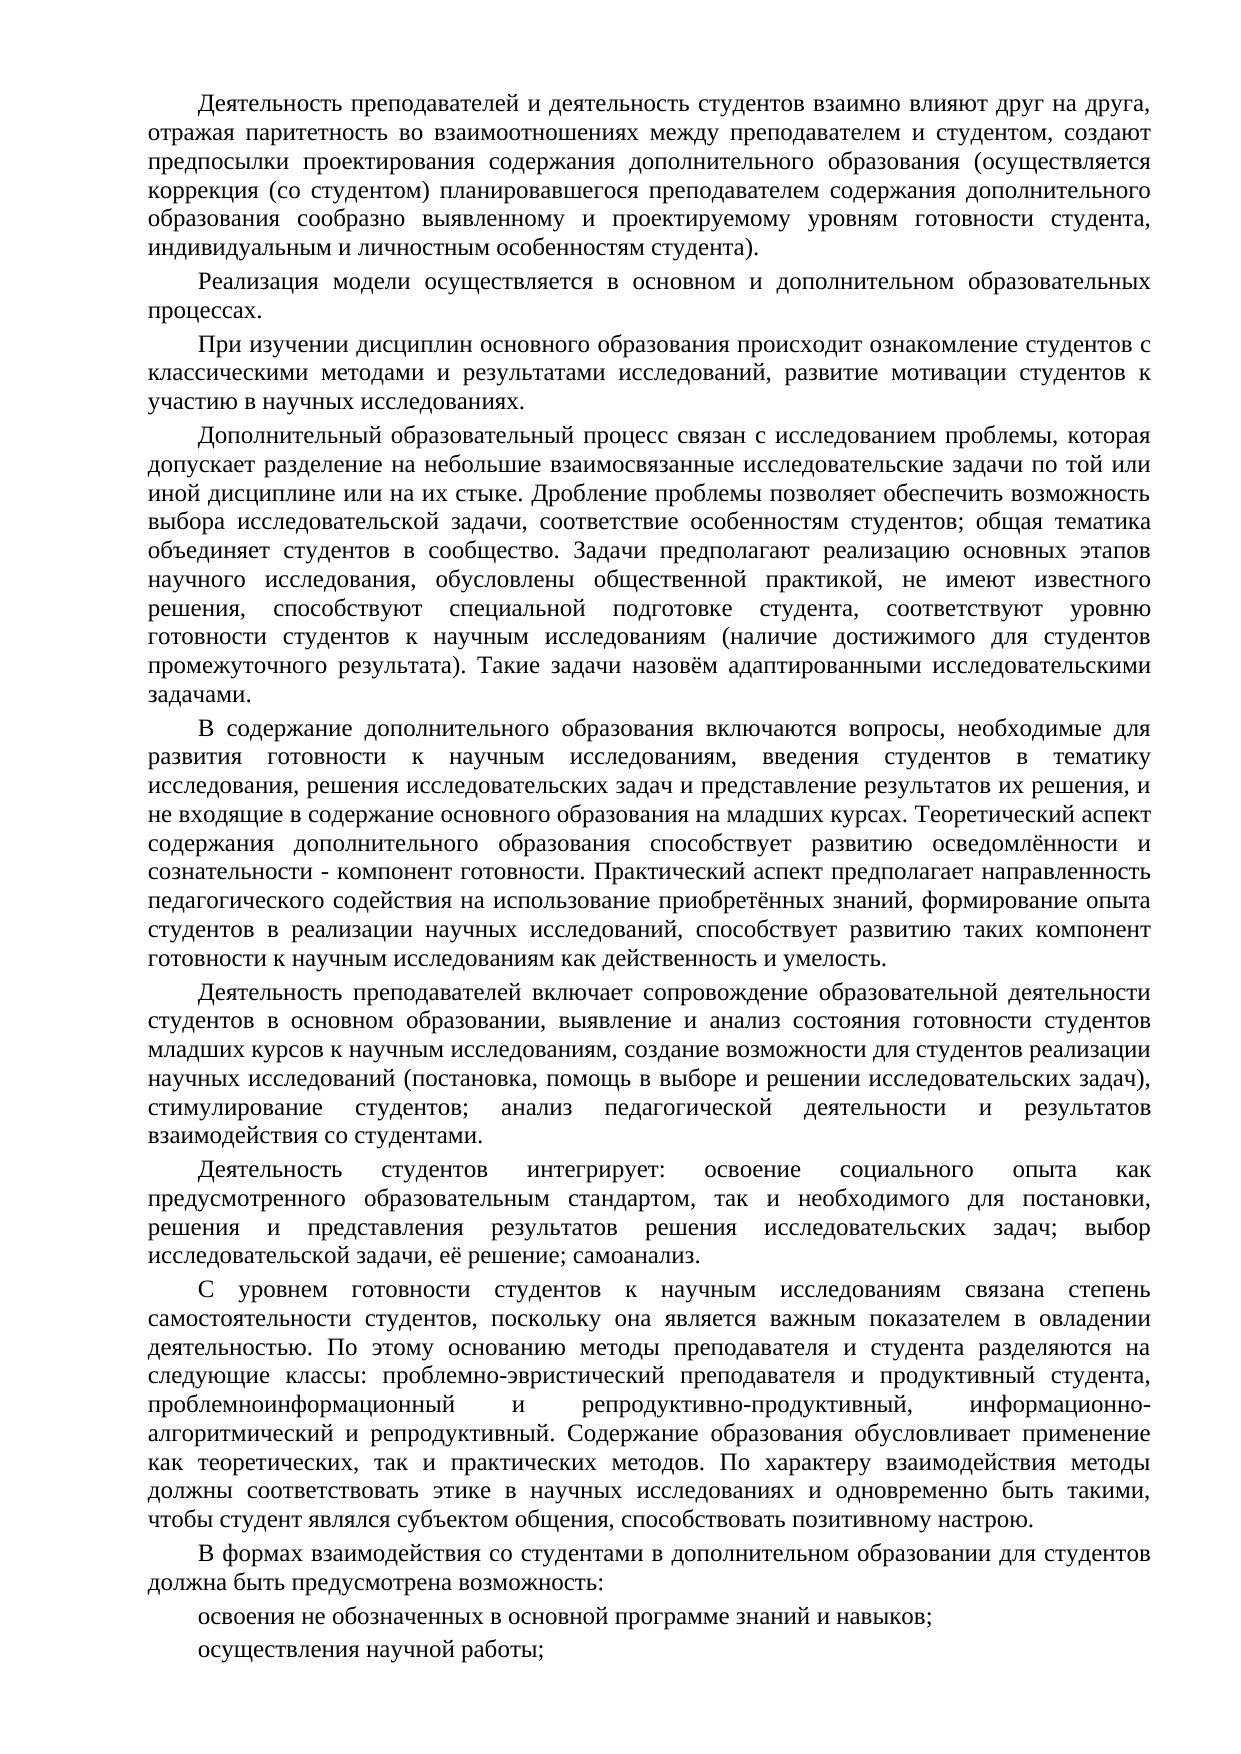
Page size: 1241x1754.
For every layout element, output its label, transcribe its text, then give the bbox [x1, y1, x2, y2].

text Деятельность преподавателей и деятельность студентов взаимно влияют друг на друга, отражая паритетность во взаимоотношениях между преподавателем и студентом, создают предпосылки проектирования содержания дополнительного образования (осуществляется коррекция (со студентом) планировавшегося преподавателем содержания дополнительного образования сообразно выявленному и проектируемому уровням готовности студента, индивидуальным и личностным особенностям студента). [148, 88, 1152, 261]
text освоения не обозначенных в основной программе знаний и навыков; [148, 1601, 1152, 1629]
text Деятельность преподавателей включает сопровождение образовательной деятельности студентов в основном образовании, выявление и анализ состояния готовности студентов младших курсов к научным исследованиям, создание возможности для студентов реализации научных исследований (постановка, помощь в выборе и решении исследовательских задач), стимулирование студентов; анализ педагогической деятельности и результатов взаимодействия со студентами. [148, 977, 1152, 1149]
text В формах взаимодействия со студентами в дополнительном образовании для студентов должна быть предусмотрена возможность: [148, 1538, 1152, 1596]
text осуществления научной работы; [148, 1634, 1152, 1663]
text С уровнем готовности студентов к научным исследованиям связана степень самостоятельности студентов, поскольку она является важным показателем в овладении деятельностью. По этому основанию методы преподавателя и студента разделяются на следующие классы: проблемно-эвристический преподавателя и продуктивный студента, проблемноинформационный и репродуктивно-продуктивный, информационно-алгоритмический и репродуктивный. Содержание образования обусловливает применение как теоретических, так и практических методов. По характеру взаимодействия методы должны соответствовать этике в научных исследованиях и одновременно быть такими, чтобы студент являлся субъектом общения, способствовать позитивному настрою. [148, 1274, 1152, 1533]
text Деятельность студентов интегрирует: освоение социального опыта как предусмотренного образовательным стандартом, так и необходимого для постановки, решения и представления результатов решения исследовательских задач; выбор исследовательской задачи, её решение; самоанализ. [148, 1154, 1152, 1269]
text При изучении дисциплин основного образования происходит ознакомление студентов с классическими методами и результатами исследований, развитие мотивации студентов к участию в научных исследованиях. [148, 329, 1152, 415]
text В содержание дополнительного образования включаются вопросы, необходимые для развития готовности к научным исследованиям, введения студентов в тематику исследования, решения исследовательских задач и представление результатов их решения, и не входящие в содержание основного образования на младших курсах. Теоретический аспект содержания дополнительного образования способствует развитию осведомлённости и сознательности - компонент готовности. Практический аспект предполагает направленность педагогического содействия на использование приобретённых знаний, формирование опыта студентов в реализации научных исследований, способствует развитию таких компонент готовности к научным исследованиям как действенность и умелость. [148, 713, 1152, 971]
text Реализация модели осуществляется в основном и дополнительном образовательных процессах. [148, 266, 1152, 324]
text Дополнительный образовательный процесс связан с исследованием проблемы, которая допускает разделение на небольшие взаимосвязанные исследовательские задачи по той или иной дисциплине или на их стыке. Дробление проблемы позволяет обеспечить возможность выбора исследовательской задачи, соответствие особенностям студентов; общая тематика объединяет студентов в сообщество. Задачи предполагают реализацию основных этапов научного исследования, обусловлены общественной практикой, не имеют известного решения, способствуют специальной подготовке студента, соответствуют уровню готовности студентов к научным исследованиям (наличие достижимого для студентов промежуточного результата). Такие задачи назовём адаптированными исследовательскими задачами. [148, 420, 1152, 708]
